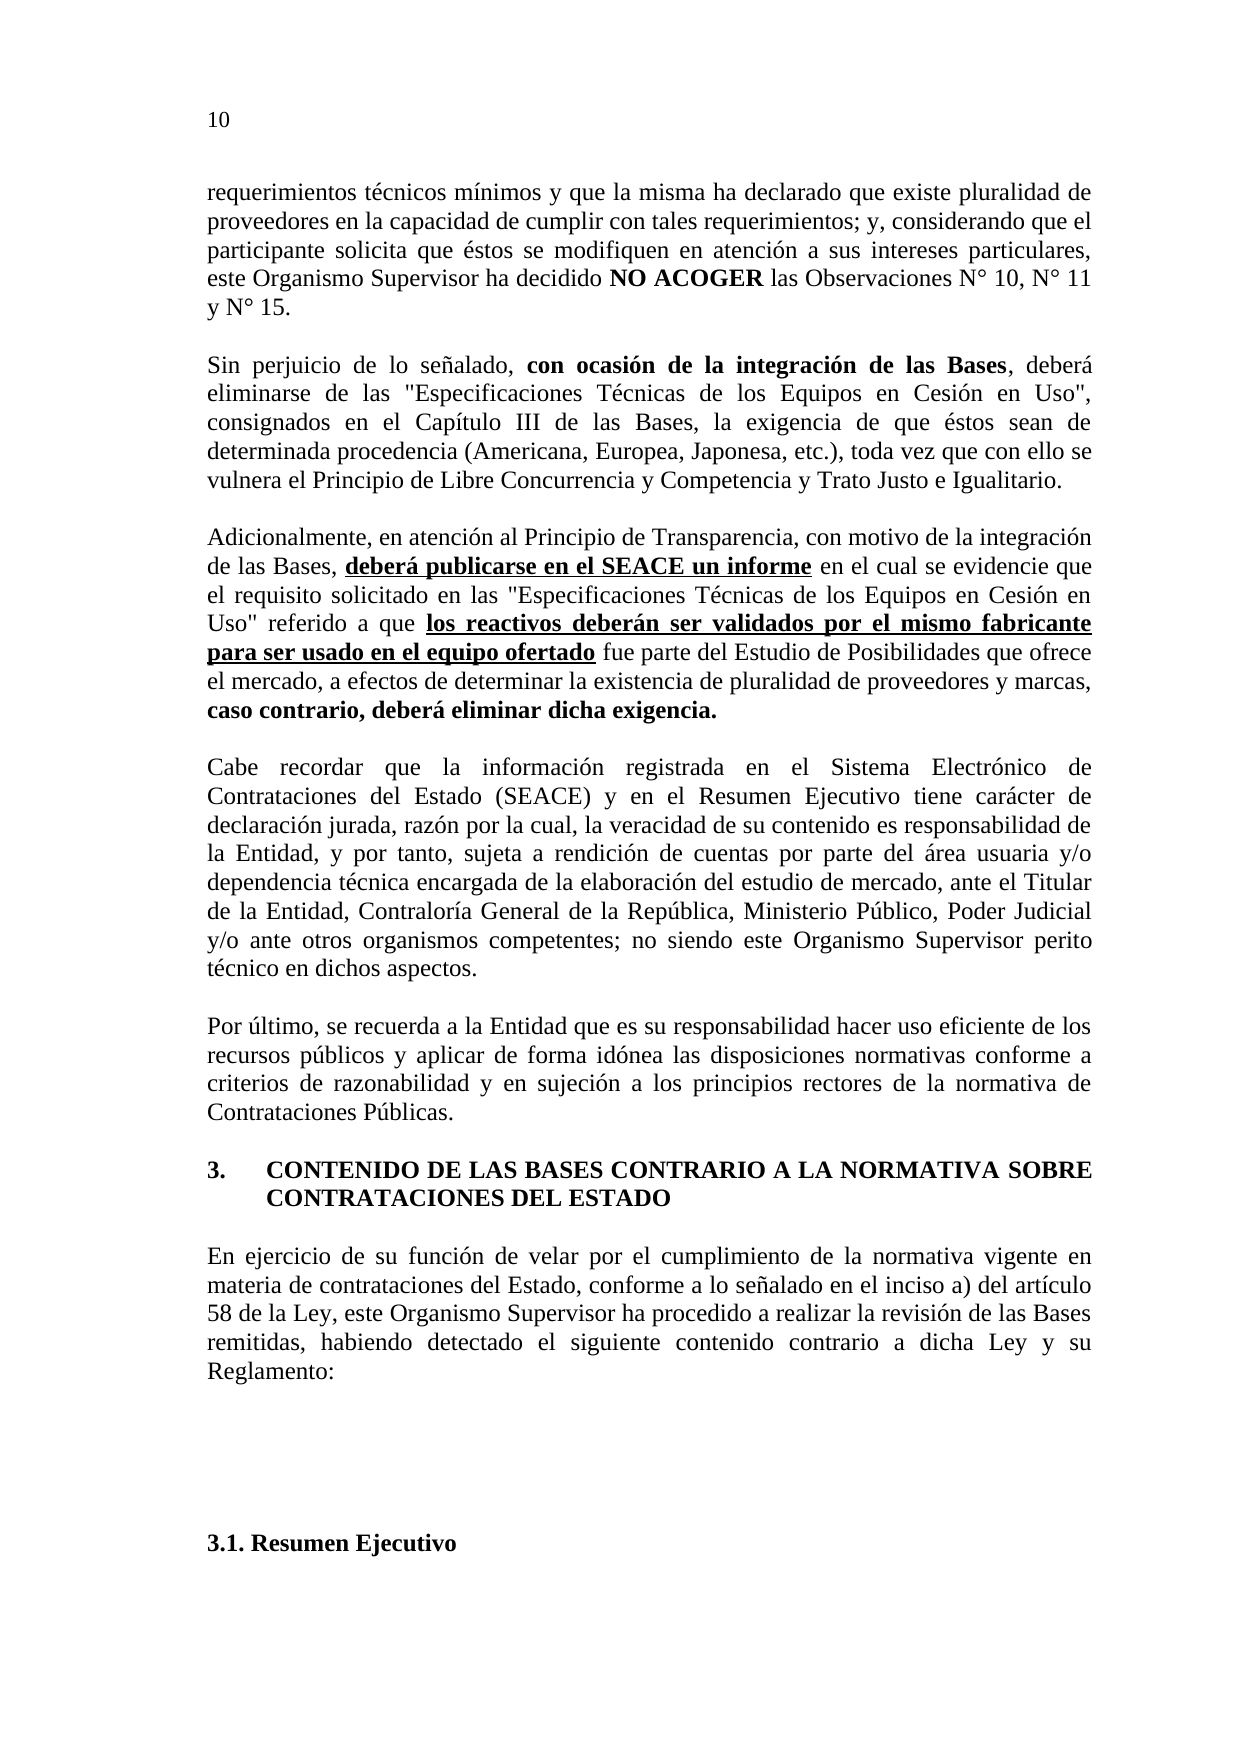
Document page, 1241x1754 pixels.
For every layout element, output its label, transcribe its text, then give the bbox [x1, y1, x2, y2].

text 3.1. Resumen Ejecutivo [207, 1528, 1034, 1557]
list CONTENIDO DE LAS BASES CONTRARIO A LA NORMATIVA SOBRE CONTRATACIONES DEL ESTADO [207, 1155, 1093, 1212]
text Adicionalmente, en atención al Principio de Transparencia, con motivo de la integración de las Bases, deberá publicarse en el SEACE un informe en el cual se evidencie que el requisito solicitado en las "Especificaciones Técnicas de los Equipos en Cesión en Uso" referido a que los reactivos deberán ser validados por el mismo fabricante para ser usado en el equipo ofertado fue parte del Estudio de Posibilidades que ofrece el mercado, a efectos de determinar la existencia de pluralidad de proveedores y marcas, caso contrario, deberá eliminar dicha exigencia. [207, 522, 1093, 723]
text Sin perjuicio de lo señalado, con ocasión de la integración de las Bases, deberá eliminarse de las "Especificaciones Técnicas de los Equipos en Cesión en Uso", consignados en el Capítulo III de las Bases, la exigencia de que éstos sean de determinada procedencia (Americana, Europea, Japonesa, etc.), toda vez que con ello se vulnera el Principio de Libre Concurrencia y Competencia y Trato Justo e Igualitario. [207, 350, 1093, 493]
text En ejercicio de su función de velar por el cumplimiento de la normativa vigente en materia de contrataciones del Estado, conforme a lo señalado en el inciso a) del artículo 58 de la Ley, este Organismo Supervisor ha procedido a realizar la revisión de las Bases remitidas, habiendo detectado el siguiente contenido contrario a dicha Ley y su Reglamento: [207, 1241, 1093, 1385]
text Cabe recordar que la información registrada en el Sistema Electrónico de Contrataciones del Estado (SEACE) y en el Resumen Ejecutivo tiene carácter de declaración jurada, razón por la cual, la veracidad de su contenido es responsabilidad de la Entidad, y por tanto, sujeta a rendición de cuentas por parte del área usuaria y/o dependencia técnica encargada de la elaboración del estudio de mercado, ante el Titular de la Entidad, Contraloría General de la República, Ministerio Público, Poder Judicial y/o ante otros organismos competentes; no siendo este Organismo Supervisor perito técnico en dichos aspectos. [207, 752, 1093, 982]
text Por último, se recuerda a la Entidad que es su responsabilidad hacer uso eficiente de los recursos públicos y aplicar de forma idónea las disposiciones normativas conforme a criterios de razonabilidad y en sujeción a los principios rectores de la normativa de Contrataciones Públicas. [207, 1011, 1093, 1126]
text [207, 177, 1093, 321]
